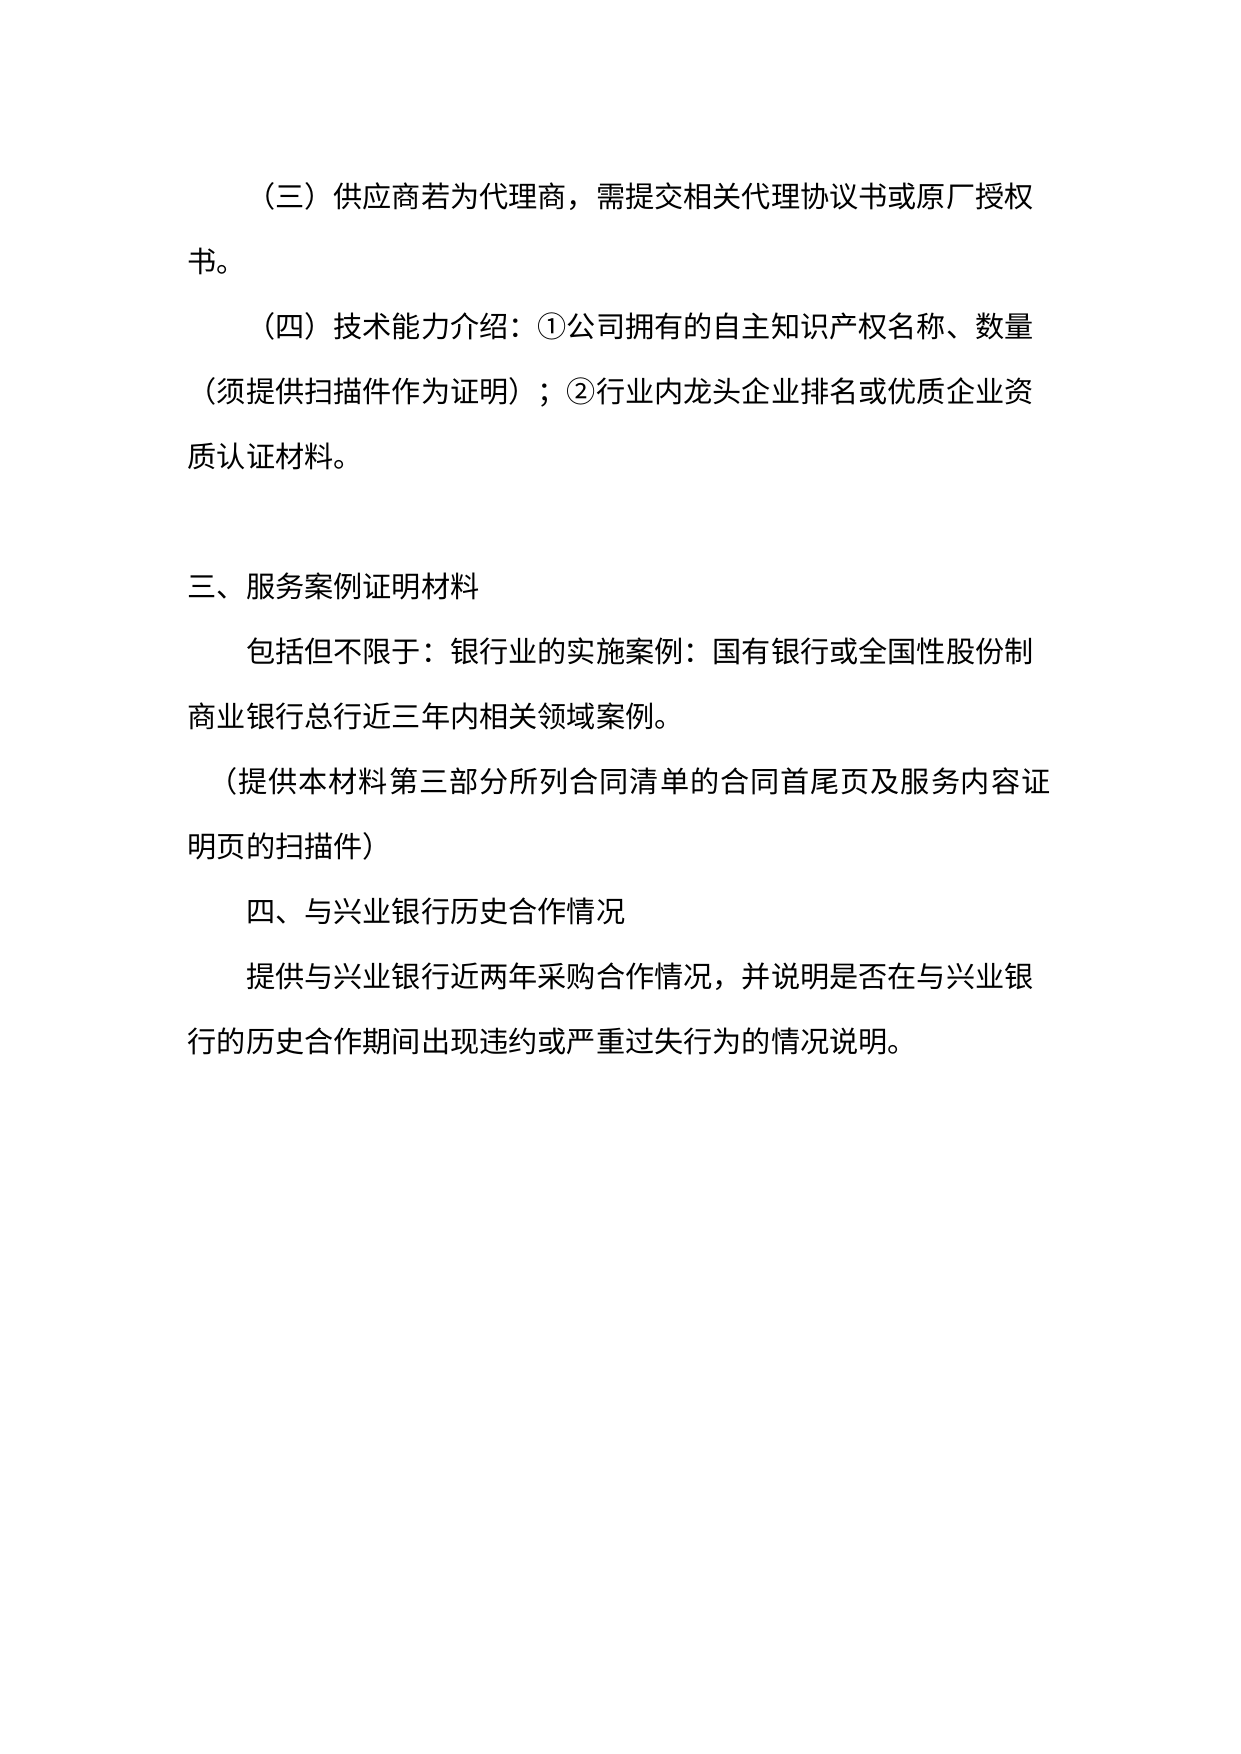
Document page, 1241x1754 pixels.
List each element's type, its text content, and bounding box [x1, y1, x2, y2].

list （三）供应商若为代理商，需提交相关代理协议书或原厂授权书。 [187, 162, 1053, 292]
list 服务案例证明材料 [187, 552, 1053, 617]
list 提供与兴业银行近两年采购合作情况，并说明是否在与兴业银行的历史合作期间出现违约或严重过失行为的情况说明。 [187, 942, 1053, 1072]
list 包括但不限于：银行业的实施案例：国有银行或全国性股份制商业银行总行近三年内相关领域案例。 [187, 617, 1053, 747]
list 四、与兴业银行历史合作情况 [187, 877, 1053, 942]
list （四）技术能力介绍：①公司拥有的自主知识产权名称、数量（须提供扫描件作为证明）；②行业内龙头企业排名或优质企业资质认证材料。 [187, 292, 1053, 487]
text （提供本材料第三部分所列合同清单的合同首尾页及服务内容证明页的扫描件） [187, 747, 1053, 877]
